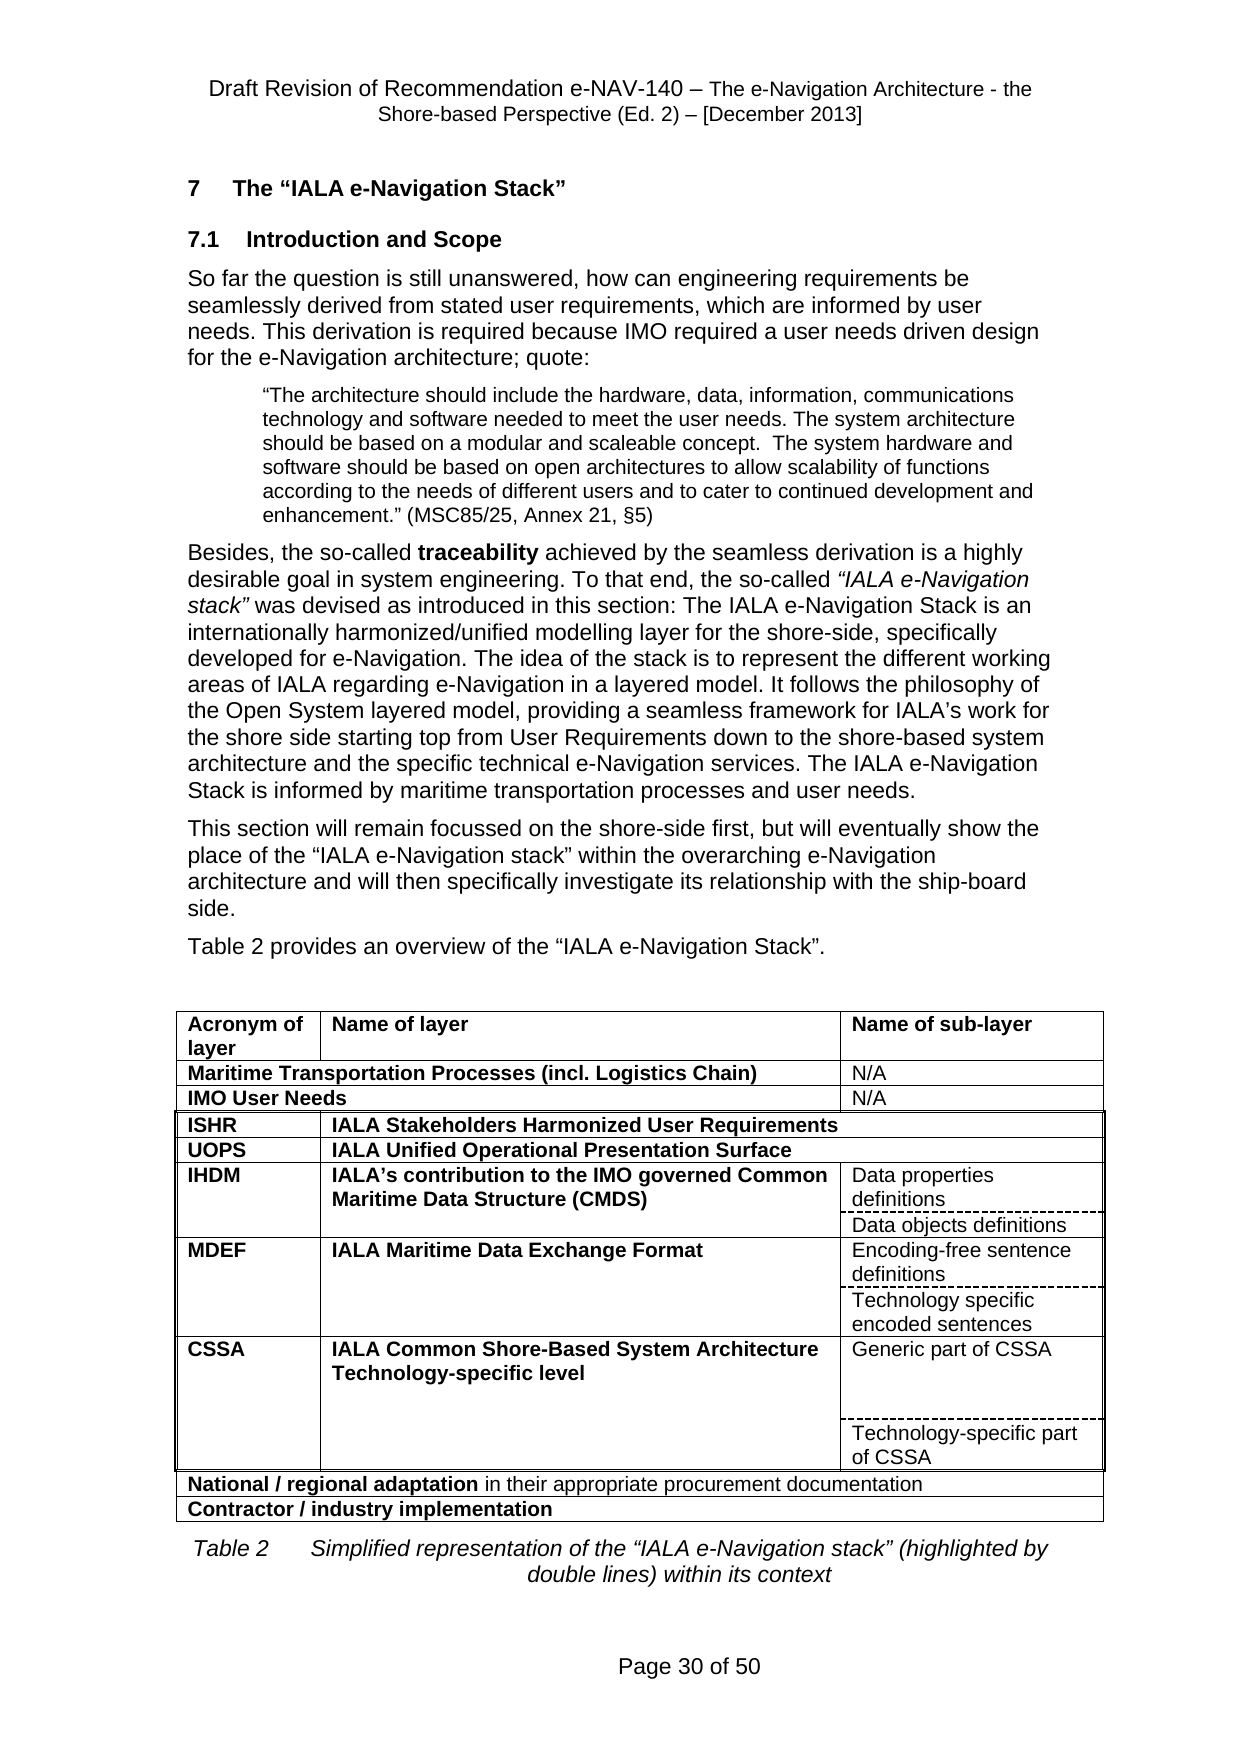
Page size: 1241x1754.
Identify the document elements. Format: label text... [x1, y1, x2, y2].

table_cell Data objects definitions [841, 1211, 1102, 1237]
table_cell N/A [841, 1086, 1103, 1110]
table_cell Maritime Transportation Processes (incl. Logistics Chain) [177, 1061, 840, 1085]
list This section will remain focussed on the shore-side first, but will eventually show the place of the “IALA e-Navigation stack” within the overarching e-Navigation architecture and will then specifically investigate its relationship with the ship-board side. [187, 815, 1053, 921]
table_cell IHDM [178, 1163, 320, 1237]
table_header Name of sub-layer [841, 1012, 1103, 1060]
subtitle The “IALA e-Navigation Stack” [187, 175, 1053, 201]
list Table 2 provides an overview of the “IALA e-Navigation Stack”. [187, 933, 1053, 960]
table_cell IMO User Needs [177, 1086, 840, 1110]
table_cell CSSA [178, 1337, 320, 1469]
list Besides, the so-called traceability achieved by the seamless derivation is a highly desirable goal in system engineering. To that end, the so-called “IALA e-Navigation stack” was devised as introduced in this section: The IALA e-Navigation Stack is an internationally harmonized/unified modelling layer for the shore-side, specifically developed for e-Navigation. The idea of the stack is to represent the different working areas of IALA regarding e-Navigation in a layered model. It follows the philosophy of the Open System layered model, providing a seamless framework for IALA’s work for the shore side starting top from User Requirements down to the shore-based system architecture and the specific technical e-Navigation services. The IALA e-Navigation Stack is informed by maritime transportation processes and user needs. [187, 539, 1053, 803]
table_cell Data properties definitions [841, 1163, 1102, 1211]
table_cell Encoding-free sentence definitions [841, 1238, 1102, 1286]
table_cell IALA Common Shore-Based System Architecture Technology-specific level [321, 1337, 840, 1469]
list “The architecture should include the hardware, data, information, communications technology and software needed to meet the user needs. The system architecture should be based on a modular and scaleable concept. The system hardware and software should be based on open architectures to allow scalability of functions according to the needs of different users and to cater to continued development and enhancement.” (MSC85/25, Annex 21, §5) [262, 383, 1053, 527]
table_cell MDEF [178, 1238, 320, 1336]
table_cell National / regional adaptation in their appropriate procurement documentation [177, 1472, 1103, 1496]
table_cell Technology specific encoded sentences [841, 1286, 1102, 1336]
table_cell N/A [841, 1061, 1103, 1085]
table_cell IALA Unified Operational Presentation Surface [321, 1138, 1102, 1162]
table_cell Generic part of CSSA [841, 1337, 1102, 1418]
table_cell Contractor / industry implementation [177, 1497, 1103, 1521]
table_header Acronym of layer [177, 1012, 320, 1060]
subtitle Introduction and Scope [187, 226, 1053, 253]
text Simplified representation of the “IALA e-Navigation stack” (highlighted by double lines) within its context [187, 1535, 1053, 1587]
table_cell IALA’s contribution to the IMO governed Common Maritime Data Structure (CMDS) [321, 1163, 840, 1237]
table_header Name of layer [321, 1012, 840, 1060]
table_cell Technology-specific part of CSSA [841, 1418, 1102, 1469]
list So far the question is still unanswered, how can engineering requirements be seamlessly derived from stated user requirements, which are informed by user needs. This derivation is required because IMO required a user needs driven design for the e-Navigation architecture; quote: [187, 265, 1053, 371]
table_cell IALA Stakeholders Harmonized User Requirements [321, 1113, 1102, 1137]
table_cell IALA Maritime Data Exchange Format [321, 1238, 840, 1336]
table_cell UOPS [178, 1138, 320, 1162]
table_cell ISHR [178, 1113, 320, 1137]
